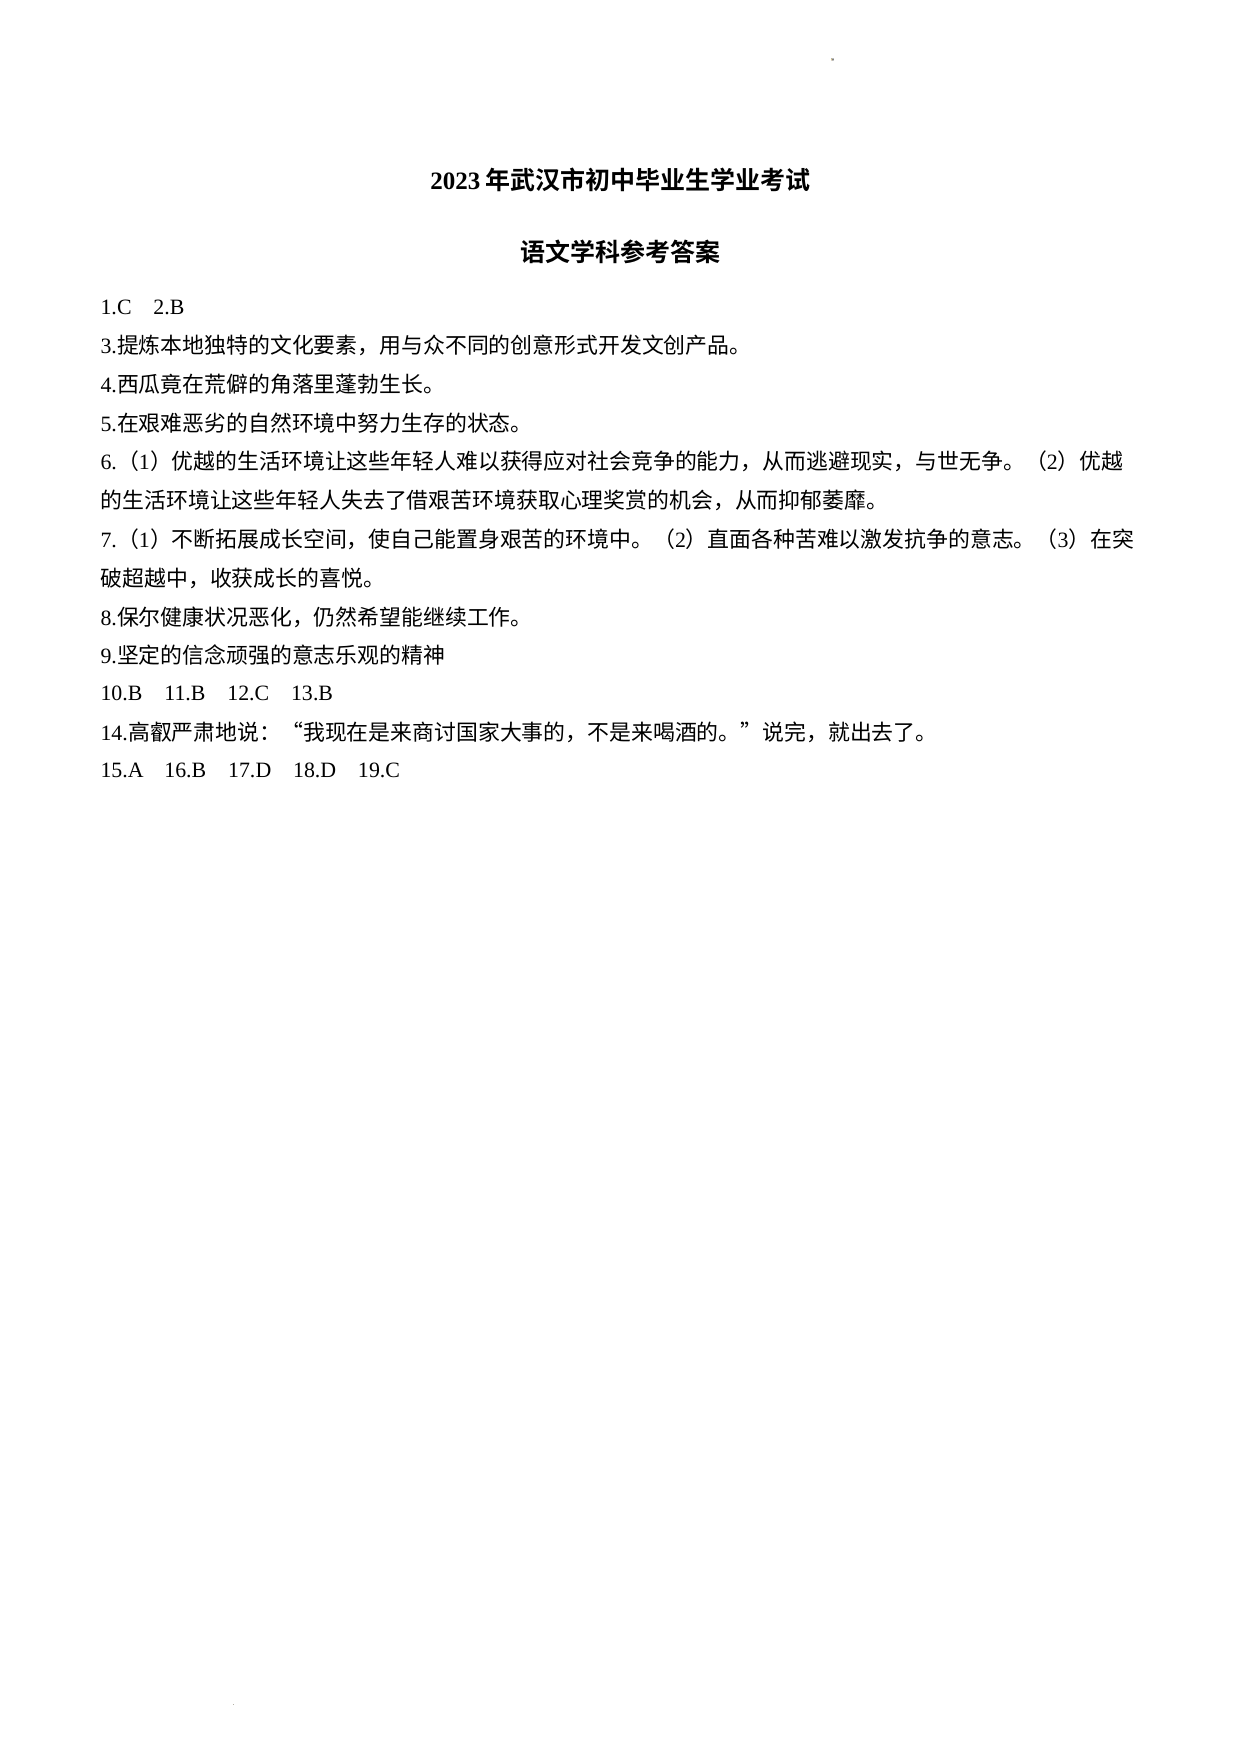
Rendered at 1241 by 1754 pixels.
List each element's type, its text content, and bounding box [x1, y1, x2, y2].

text 6.（1）优越的生活环境让这些年轻人难以获得应对社会竞争的能力，从而逃避现实，与世无争。（2）优越的生活环境让这些年轻人失去了借艰苦环境获取心理奖赏的机会，从而抑郁萎靡。 [100, 444, 1140, 515]
text 7.（1）不断拓展成长空间，使自己能置身艰苦的环境中。（2）直面各种苦难以激发抗争的意志。（3）在突破超越中，收获成长的喜悦。 [100, 522, 1140, 593]
text 5.在艰难恶劣的自然环境中努力生存的状态。 [100, 405, 1140, 438]
text 14.高叡严肃地说：“我现在是来商讨国家大事的，不是来喝酒的。”说完，就出去了。 [100, 714, 1140, 747]
text 语文学科参考答案 [100, 218, 1140, 283]
text 9.坚定的信念顽强的意志乐观的精神 [100, 638, 1140, 671]
text 2023年武汉市初中毕业生学业考试 [100, 146, 1140, 211]
text 10.В 11.B 12.C 13.В [100, 677, 1140, 709]
text 15.A 16.B 17.D 18.D 19.C [100, 753, 1140, 786]
text 1.C 2.B [100, 290, 1140, 323]
text 3.提炼本地独特的文化要素，用与众不同的创意形式开发文创产品。 [100, 328, 1140, 360]
text 8.保尔健康状况恶化，仍然希望能继续工作。 [100, 599, 1140, 632]
text 4.西瓜竟在荒僻的角落里蓬勃生长。 [100, 366, 1140, 399]
